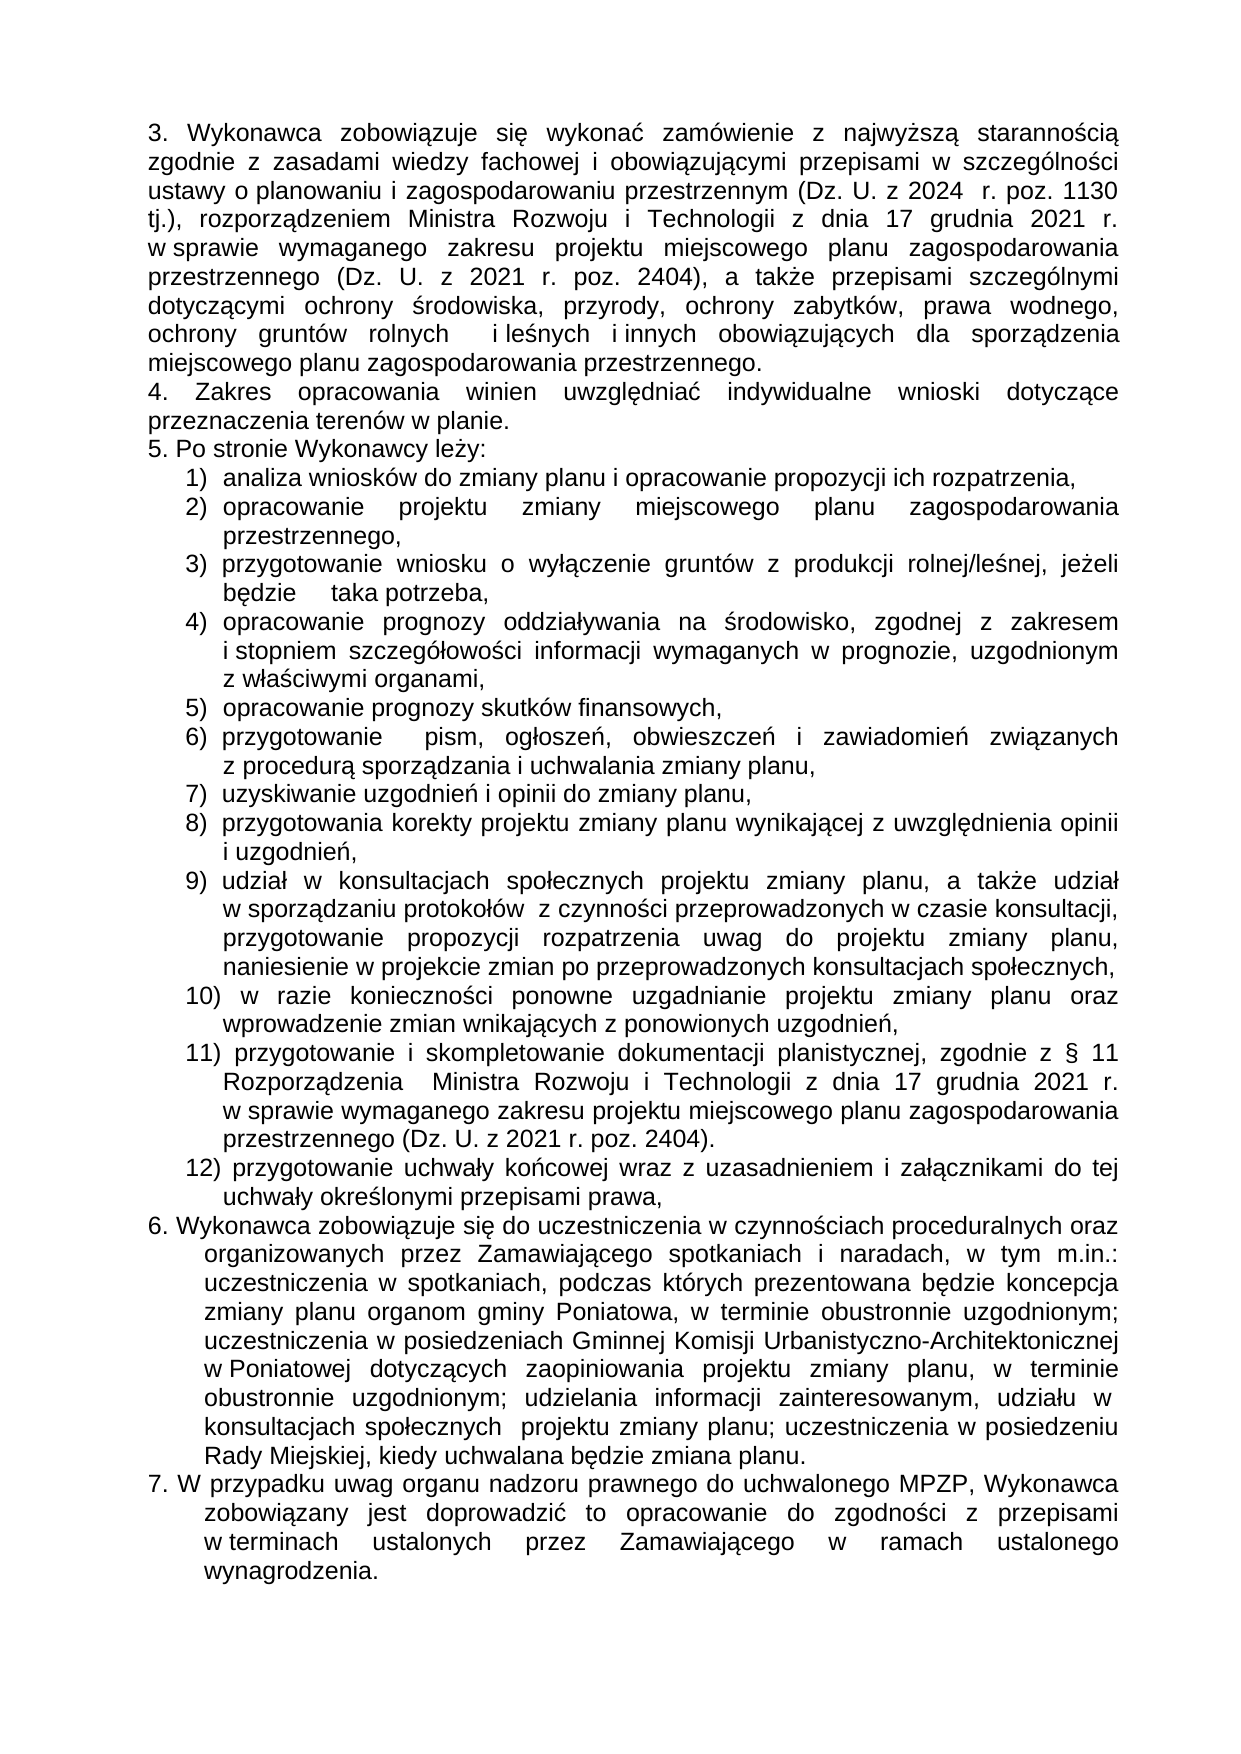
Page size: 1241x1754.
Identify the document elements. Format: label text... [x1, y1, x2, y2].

list przygotowania korekty projektu zmiany planu wynikającej z uwzględnienia opinii i uzgodnień, [185, 808, 1120, 866]
text 3. Wykonawca zobowiązuje się wykonać zamówienie z najwyższą starannością zgodnie z zasadami wiedzy fachowej i obowiązującymi przepisami w szczególności ustawy o planowaniu i zagospodarowaniu przestrzennym (Dz. U. z 2024 r. poz. 1130 tj.), rozporządzeniem Ministra Rozwoju i Technologii z dnia 17 grudnia 2021 r. w sprawie wymaganego zakresu projektu miejscowego planu zagospodarowania przestrzennego (Dz. U. z 2021 r. poz. 2404), a także przepisami szczególnymi dotyczącymi ochrony środowiska, przyrody, ochrony zabytków, prawa wodnego, ochrony gruntów rolnych i leśnych i innych obowiązujących dla sporządzenia miejscowego planu zagospodarowania przestrzennego. [148, 118, 1120, 377]
list przygotowanie uchwały końcowej wraz z uzasadnieniem i załącznikami do tej uchwały określonymi przepisami prawa, [185, 1153, 1120, 1211]
list uzyskiwanie uzgodnień i opinii do zmiany planu, [185, 779, 1120, 808]
list udział w konsultacjach społecznych projektu zmiany planu, a także udział w sporządzaniu protokołów z czynności przeprowadzonych w czasie konsultacji, przygotowanie propozycji rozpatrzenia uwag do projektu zmiany planu, naniesienie w projekcie zmian po przeprowadzonych konsultacjach społecznych, [185, 866, 1120, 981]
list przygotowanie i skompletowanie dokumentacji planistycznej, zgodnie z § 11 Rozporządzenia Ministra Rozwoju i Technologii z dnia 17 grudnia 2021 r. w sprawie wymaganego zakresu projektu miejscowego planu zagospodarowania przestrzennego (Dz. U. z 2021 r. poz. 2404). [185, 1038, 1120, 1153]
list opracowanie prognozy skutków finansowych, [185, 693, 1120, 722]
list w razie konieczności ponowne uzgadnianie projektu zmiany planu oraz wprowadzenie zmian wnikających z ponowionych uzgodnień, [185, 981, 1120, 1038]
list przygotowanie pism, ogłoszeń, obwieszczeń i zawiadomień związanych z procedurą sporządzania i uchwalania zmiany planu, [185, 722, 1120, 779]
text 4. Zakres opracowania winien uwzględniać indywidualne wnioski dotyczące przeznaczenia terenów w planie. [148, 377, 1120, 434]
text 5. Po stronie Wykonawcy leży: [148, 434, 1120, 463]
list przygotowanie wniosku o wyłączenie gruntów z produkcji rolnej/leśnej, jeżeli będzie taka potrzeba, [185, 549, 1120, 607]
list opracowanie prognozy oddziaływania na środowisko, zgodnej z zakresem i stopniem szczegółowości informacji wymaganych w prognozie, uzgodnionym z właściwymi organami, [185, 607, 1120, 693]
list opracowanie projektu zmiany miejscowego planu zagospodarowania przestrzennego, [185, 492, 1120, 549]
text 7. W przypadku uwag organu nadzoru prawnego do uchwalonego MPZP, Wykonawca zobowiązany jest doprowadzić to opracowanie do zgodności z przepisami w terminach ustalonych przez Zamawiającego w ramach ustalonego wynagrodzenia. [148, 1469, 1120, 1584]
text 6. Wykonawca zobowiązuje się do uczestniczenia w czynnościach proceduralnych oraz organizowanych przez Zamawiającego spotkaniach i naradach, w tym m.in.: uczestniczenia w spotkaniach, podczas których prezentowana będzie koncepcja zmiany planu organom gminy Poniatowa, w terminie obustronnie uzgodnionym; uczestniczenia w posiedzeniach Gminnej Komisji Urbanistyczno-Architektonicznej w Poniatowej dotyczących zaopiniowania projektu zmiany planu, w terminie obustronnie uzgodnionym; udzielania informacji zainteresowanym, udziału w konsultacjach społecznych projektu zmiany planu; uczestniczenia w posiedzeniu Rady Miejskiej, kiedy uchwalana będzie zmiana planu. [148, 1211, 1120, 1469]
list analiza wniosków do zmiany planu i opracowanie propozycji ich rozpatrzenia, [185, 463, 1120, 492]
